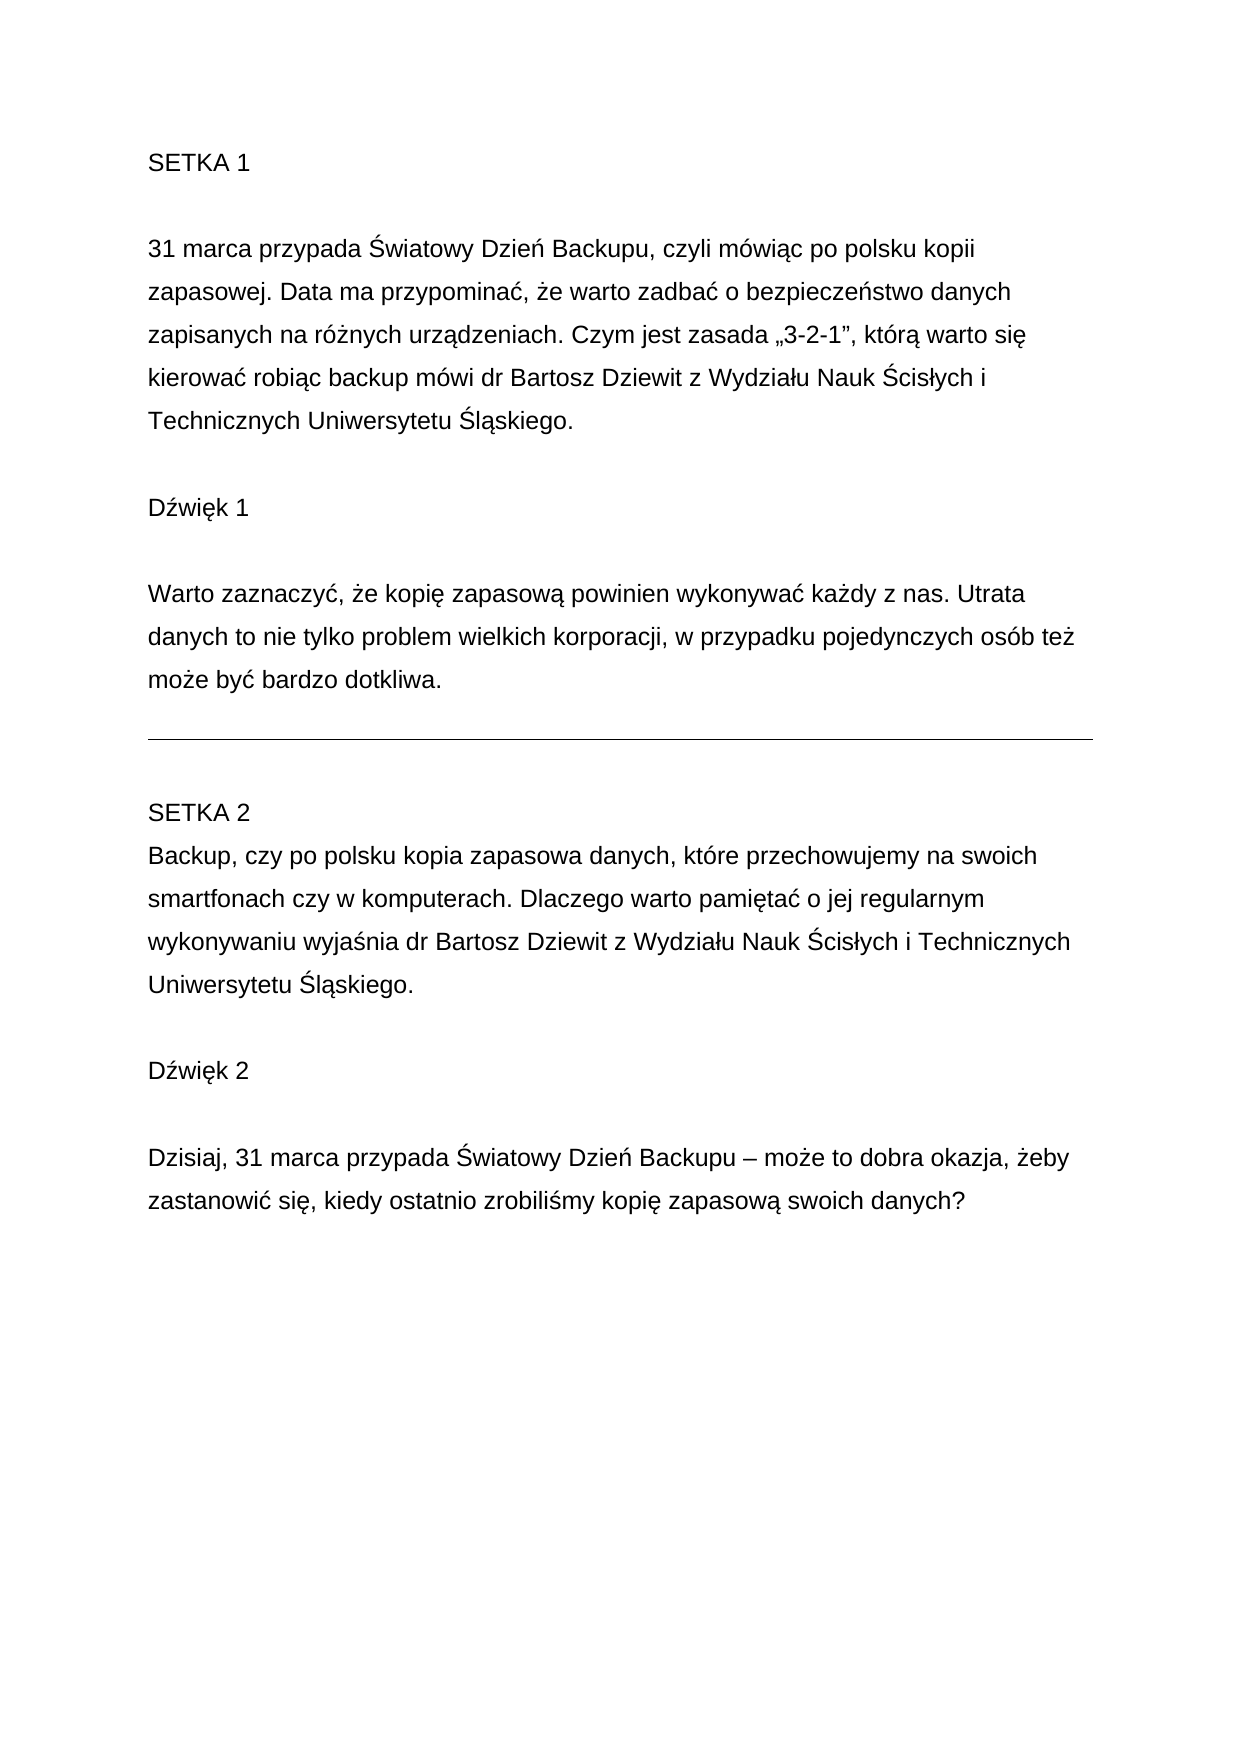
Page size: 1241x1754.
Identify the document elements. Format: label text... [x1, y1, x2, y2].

text 31 marca przypada Światowy Dzień Backupu, czyli mówiąc po polsku kopii zapasowej. Data ma przypominać, że warto zadbać o bezpieczeństwo danych zapisanych na różnych urządzeniach. Czym jest zasada „3-2-1”, którą warto się kierować robiąc backup mówi dr Bartosz Dziewit z Wydziału Nauk Ścisłych i Technicznych Uniwersytetu Śląskiego. [148, 234, 1093, 435]
text Dźwięk 1 [148, 493, 1093, 521]
text SETKA 2 [148, 798, 1093, 826]
text Dzisiaj, 31 marca przypada Światowy Dzień Backupu – może to dobra okazja, żeby zastanowić się, kiedy ostatnio zrobiliśmy kopię zapasową swoich danych? [148, 1143, 1093, 1214]
text Dźwięk 2 [148, 1056, 1093, 1085]
text Backup, czy po polsku kopia zapasowa danych, które przechowujemy na swoich smartfonach czy w komputerach. Dlaczego warto pamiętać o jej regularnym wykonywaniu wyjaśnia dr Bartosz Dziewit z Wydziału Nauk Ścisłych i Technicznych Uniwersytetu Śląskiego. [148, 841, 1093, 999]
text Warto zaznaczyć, że kopię zapasową powinien wykonywać każdy z nas. Utrata danych to nie tylko problem wielkich korporacji, w przypadku pojedynczych osób też może być bardzo dotkliwa. [148, 579, 1093, 694]
text SETKA 1 [148, 148, 1093, 176]
